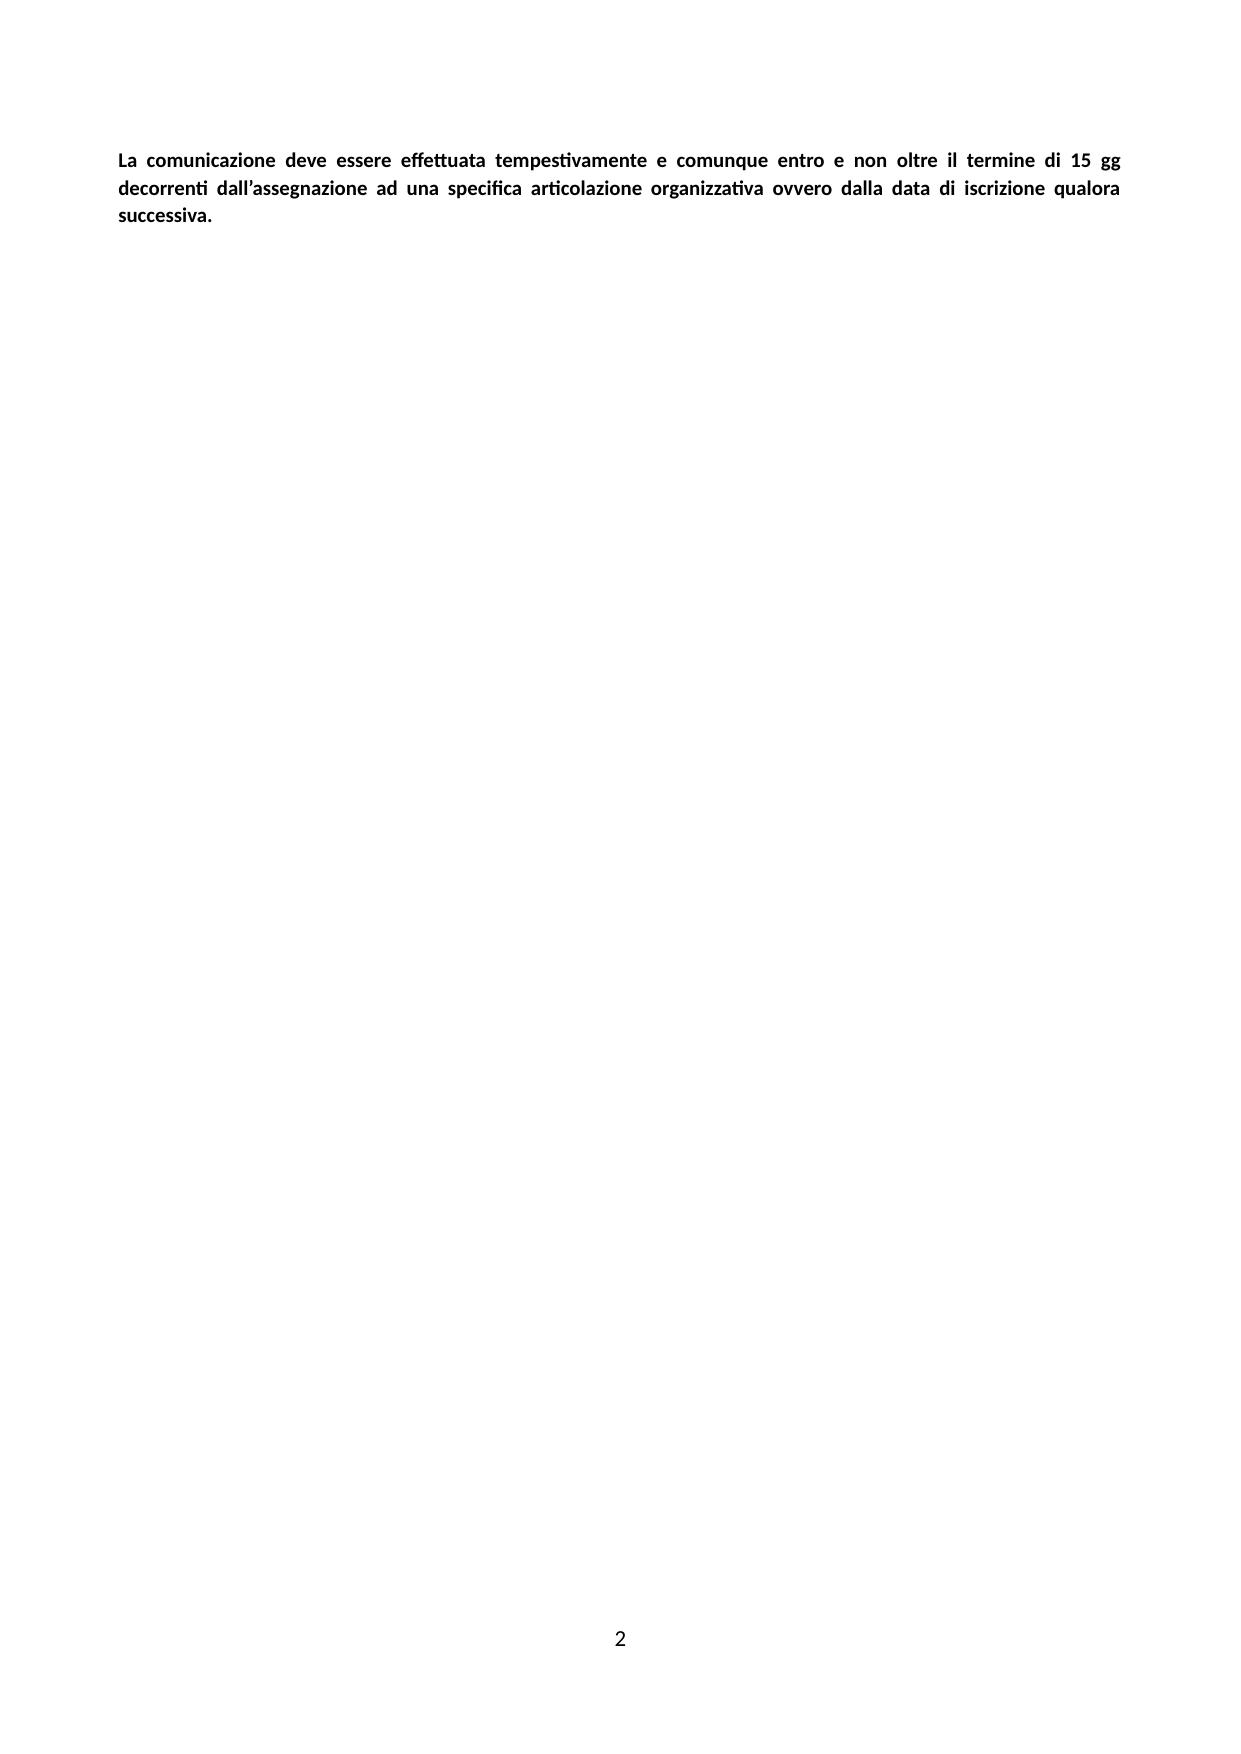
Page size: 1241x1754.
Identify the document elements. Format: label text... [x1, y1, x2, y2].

text La comunicazione deve essere effettuata tempestivamente e comunque entro e non oltre il termine di 15 gg decorrenti dall’assegnazione ad una specifica articolazione organizzativa ovvero dalla data di iscrizione qualora successiva. [118, 148, 1122, 228]
